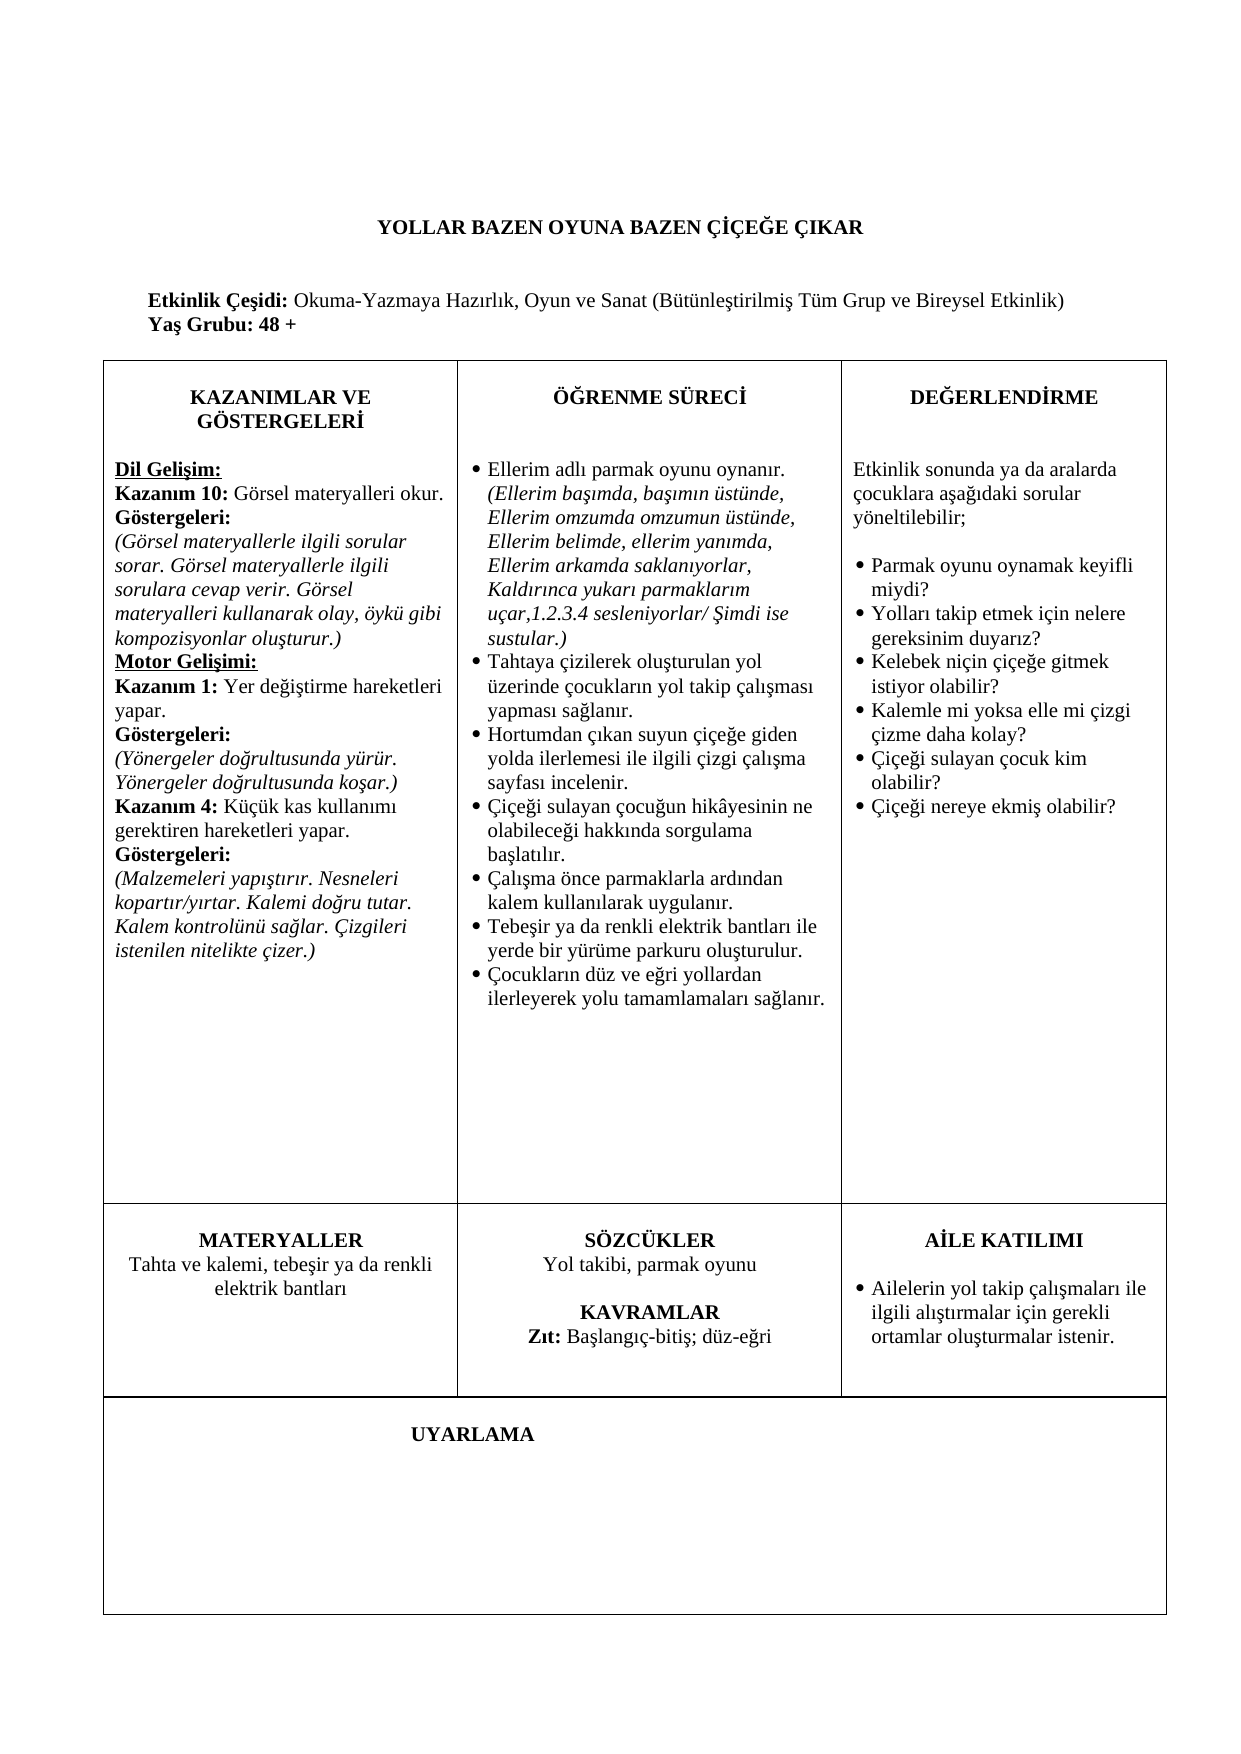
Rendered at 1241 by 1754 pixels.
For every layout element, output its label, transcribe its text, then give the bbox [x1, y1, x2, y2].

table_cell AİLE KATILIMI Ailelerin yol takip çalışmaları ile ilgili alıştırmalar için gerekli ortamlar oluşturmalar istenir. [842, 1204, 1166, 1396]
table_cell SÖZCÜKLER Yol takibi, parmak oyunu KAVRAMLAR Zıt: Başlangıç-bitiş; düz-eğri [458, 1204, 841, 1396]
text YOLLAR BAZEN OYUNA BAZEN ÇİÇEĞE ÇIKAR [148, 215, 1092, 239]
table_header ÖĞRENME SÜRECİ Ellerim adlı parmak oyunu oynanır.(Ellerim başımda, başımın üstünde, Ellerim omzumda omzumun üstünde, Ellerim belimde, ellerim yanımda, Ellerim arkamda saklanıyorlar, Kaldırınca yukarı parmaklarım uçar,1.2.3.4 sesleniyorlar/ Şimdi ise sustular.) Tahtaya çizilerek oluşturulan yol üzerinde çocukların yol takip çalışması yapması sağlanır. Hortumdan çıkan suyun çiçeğe giden yolda ilerlemesi ile ilgili çizgi çalışma sayfası incelenir. Çiçeği sulayan çocuğun hikâyesinin ne olabileceği hakkında sorgulama başlatılır. Çalışma önce parmaklarla ardından kalem kullanılarak uygulanır. Tebeşir ya da renkli elektrik bantları ile yerde bir yürüme parkuru oluşturulur. Çocukların düz ve eğri yollardan ilerleyerek yolu tamamlamaları sağlanır. [458, 361, 841, 1203]
table_header KAZANIMLAR VE GÖSTERGELERİ Dil Gelişim: Kazanım 10: Görsel materyalleri okur. Göstergeleri: (Görsel materyallerle ilgili sorular sorar. Görsel materyallerle ilgili sorulara cevap verir. Görsel materyalleri kullanarak olay, öykü gibi kompozisyonlar oluşturur.) Motor Gelişimi: Kazanım 1: Yer değiştirme hareketleri yapar. Göstergeleri: (Yönergeler doğrultusunda yürür. Yönergeler doğrultusunda koşar.) Kazanım 4: Küçük kas kullanımı gerektiren hareketleri yapar. Göstergeleri: (Malzemeleri yapıştırır. Nesneleri kopartır/yırtar. Kalemi doğru tutar. Kalem kontrolünü sağlar. Çizgileri istenilen nitelikte çizer.) [104, 361, 457, 1203]
table_cell MATERYALLER Tahta ve kalemi, tebeşir ya da renkli elektrik bantları [104, 1204, 457, 1396]
table_cell [842, 1398, 1166, 1614]
text Etkinlik Çeşidi: Okuma-Yazmaya Hazırlık, Oyun ve Sanat (Bütünleştirilmiş Tüm Grup ve Bireysel Etkinlik) [148, 287, 1092, 312]
table_header DEĞERLENDİRME Etkinlik sonunda ya da aralarda çocuklara aşağıdaki sorular yöneltilebilir; Parmak oyunu oynamak keyifli miydi? Yolları takip etmek için nelere gereksinim duyarız? Kelebek niçin çiçeğe gitmek istiyor olabilir? Kalemle mi yoksa elle mi çizgi çizme daha kolay? Çiçeği sulayan çocuk kim olabilir? Çiçeği nereye ekmiş olabilir? [842, 361, 1166, 1203]
table_cell UYARLAMA [104, 1398, 842, 1614]
text Yaş Grubu: 48 + [148, 312, 1092, 336]
